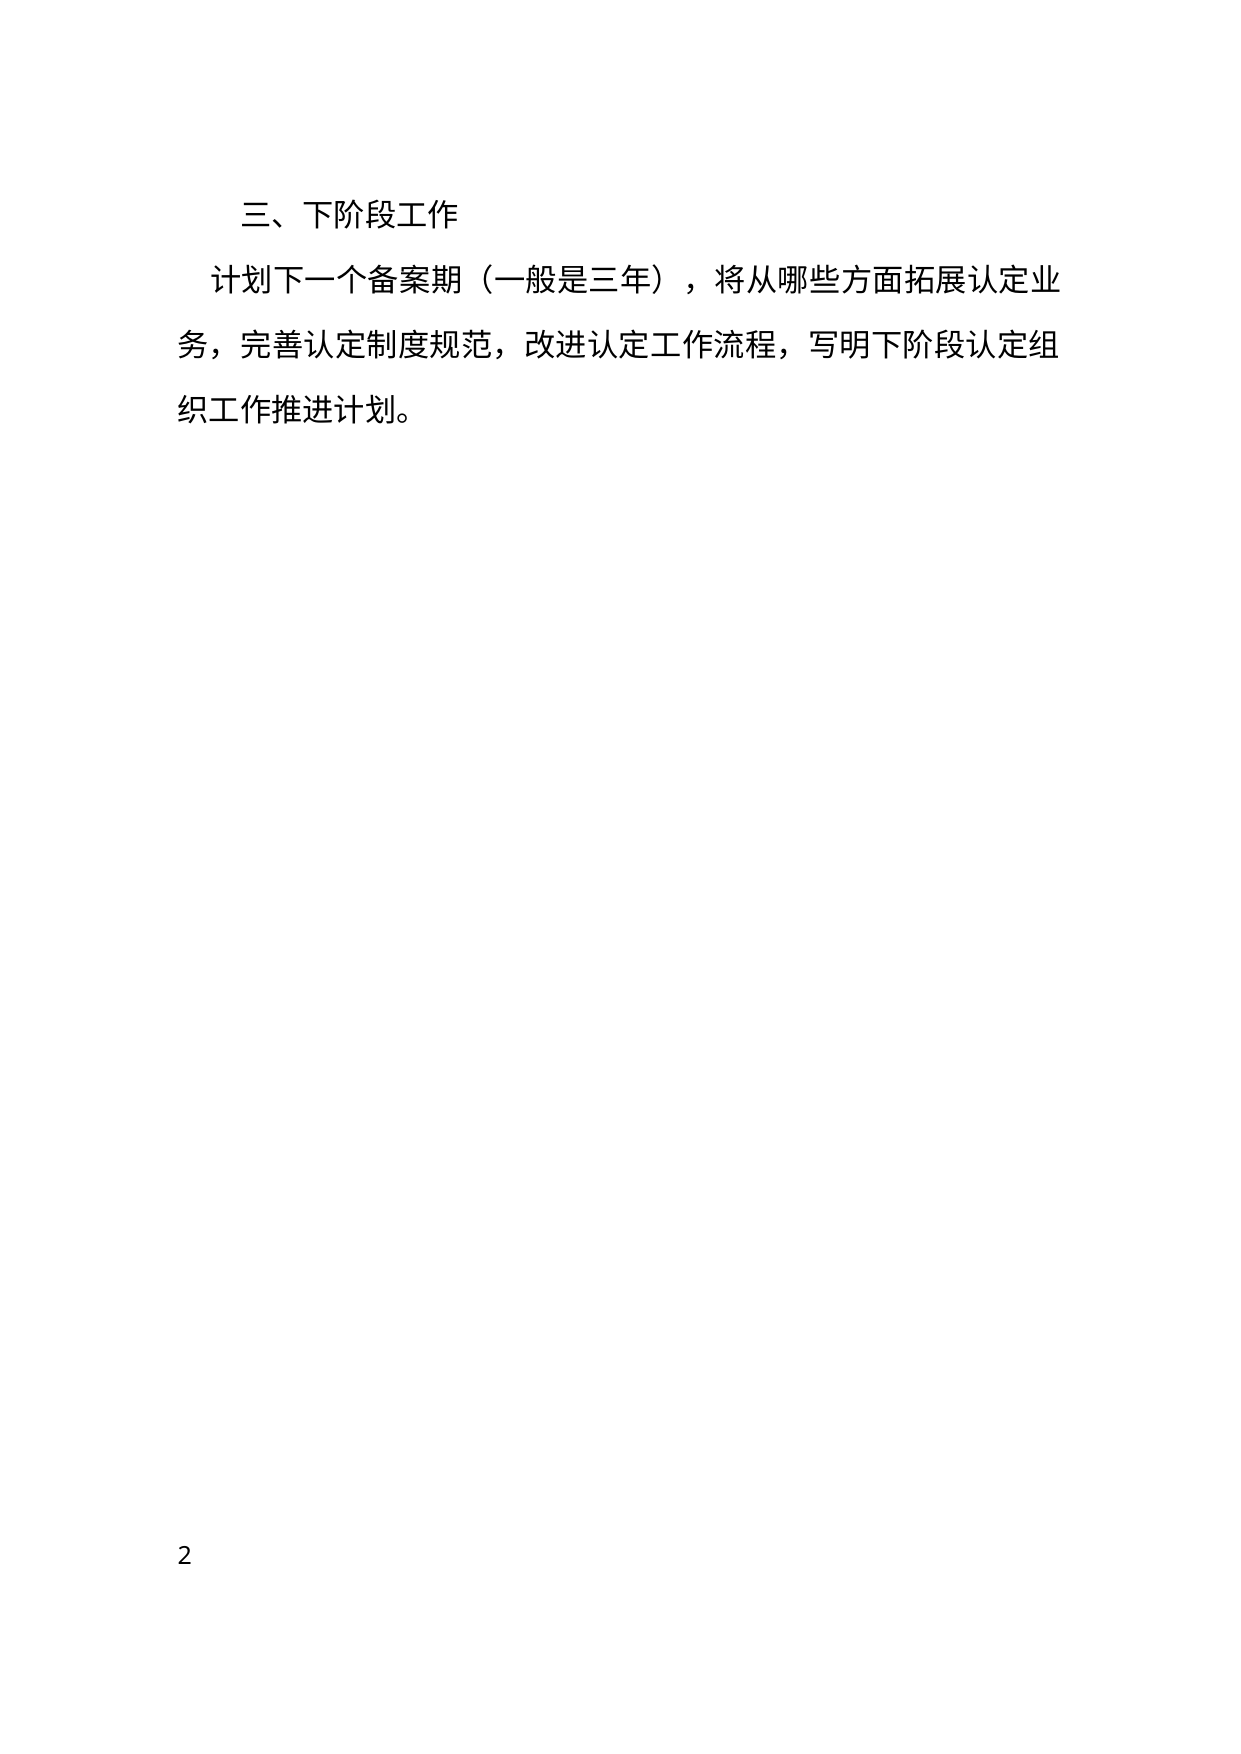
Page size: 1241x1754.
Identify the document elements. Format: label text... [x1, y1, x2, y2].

subtitle 三、下阶段工作 [177, 181, 1063, 246]
text 计划下一个备案期（一般是三年），将从哪些方面拓展认定业务，完善认定制度规范，改进认定工作流程，写明下阶段认定组织工作推进计划。 [177, 246, 1063, 441]
